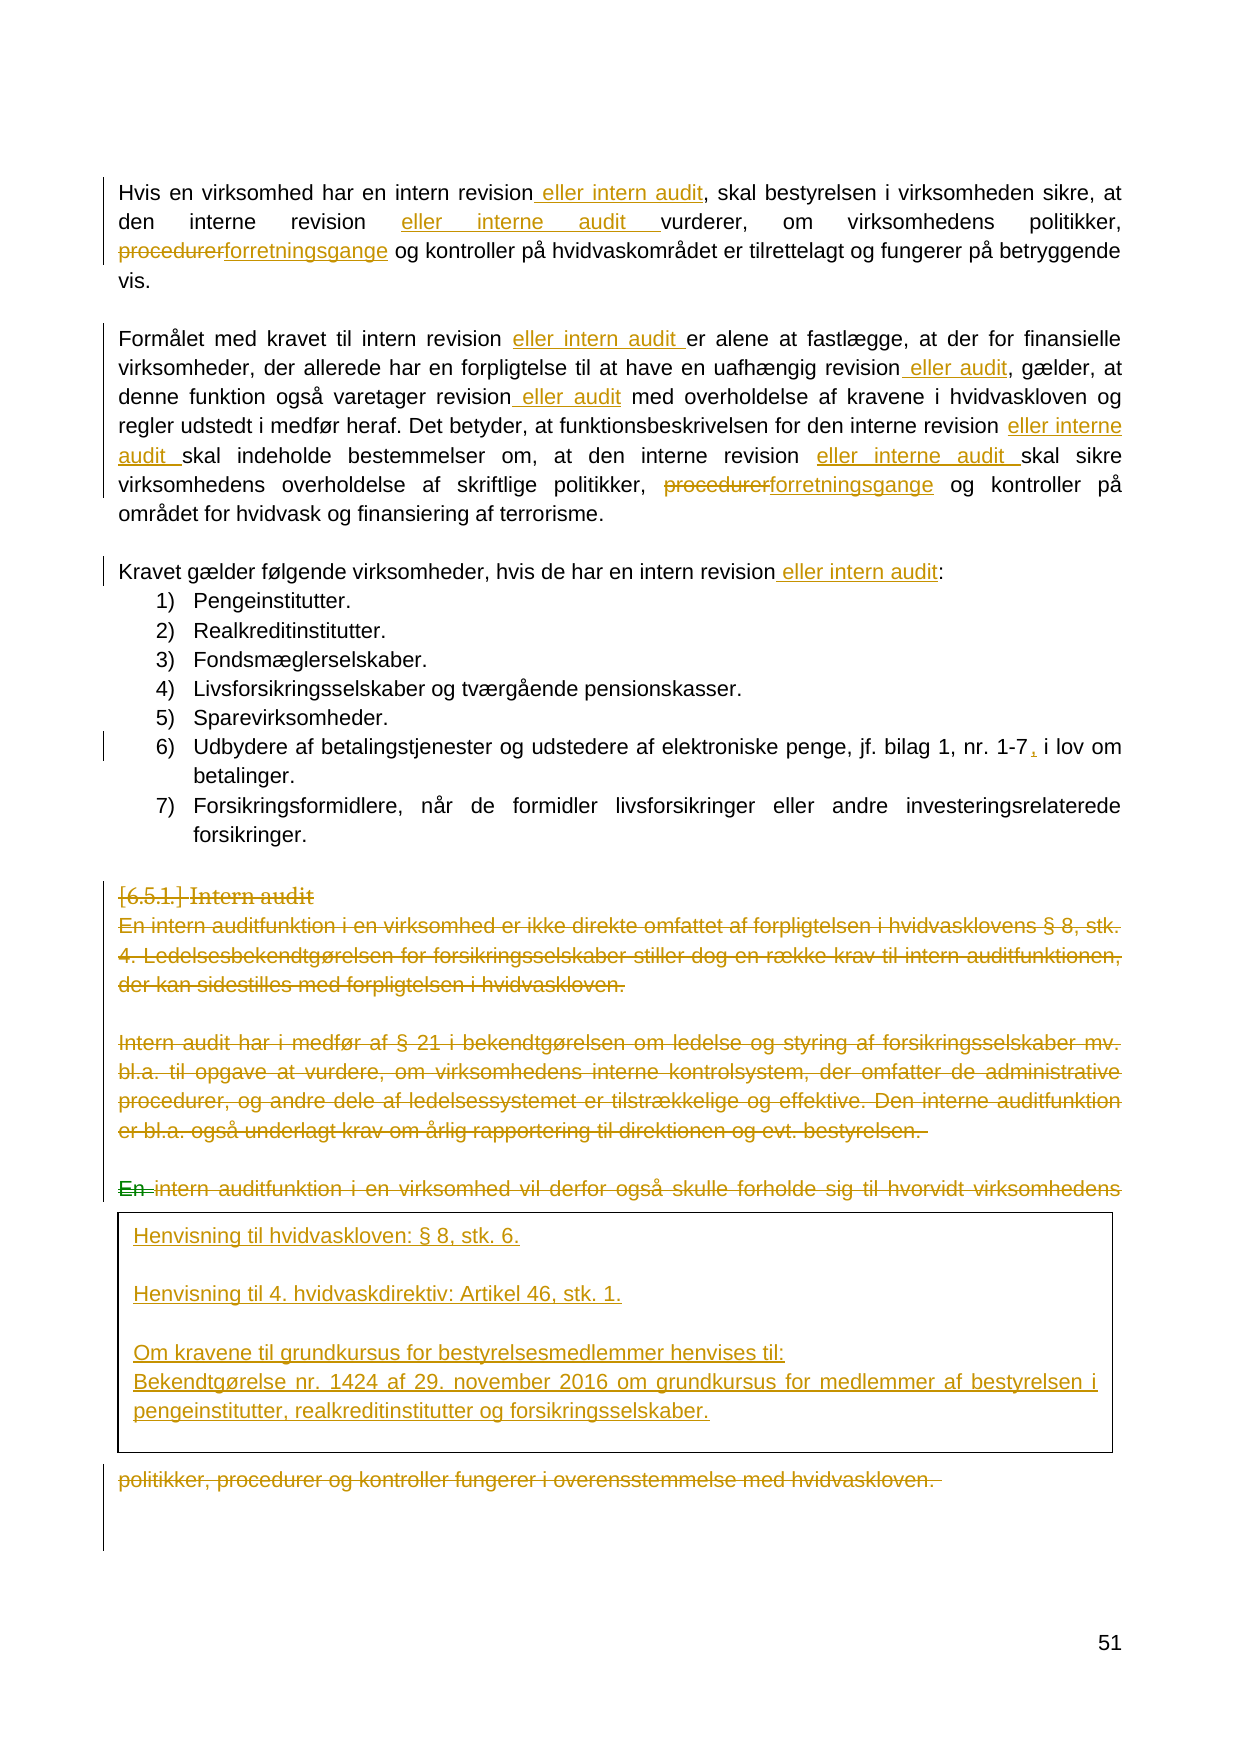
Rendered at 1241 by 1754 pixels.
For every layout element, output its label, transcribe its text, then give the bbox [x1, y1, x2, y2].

list Udbydere af betalingstjenester og udstedere af elektroniske penge, jf. bilag 1, nr. 1-7 i lov om betalinger. [156, 731, 1122, 790]
list Realkreditinstitutter. [156, 615, 1122, 644]
text Hvis en virksomhed har en intern revision, skal bestyrelsen i virksomheden sikre, at den interne revision vurderer, om virksomhedens politikker, og kontroller på hvidvaskområdet er tilrettelagt og fungerer på betryggende vis. [118, 177, 1122, 294]
list Forsikringsformidlere, når de formidler livsforsikringer eller andre investeringsrelaterede forsikringer. [156, 790, 1122, 848]
list Livsforsikringsselskaber og tværgående pensionskasser. [156, 673, 1122, 702]
text Kravet gælder følgende virksomheder, hvis de har en intern revision: [118, 556, 1122, 586]
text Formålet med kravet til intern revision er alene at fastlægge, at der for finansielle virksomheder, der allerede har en forpligtelse til at have en uafhængig revision, gælder, at denne funktion også varetager revision med overholdelse af kravene i hvidvaskloven og regler udstedt i medfør heraf. Det betyder, at funktionsbeskrivelsen for den interne revision skal indeholde bestemmelser om, at den interne revision skal sikre virksomhedens overholdelse af skriftlige politikker, og kontroller på området for hvidvask og finansiering af terrorisme. [118, 323, 1122, 527]
list Sparevirksomheder. [156, 702, 1122, 731]
list Pengeinstitutter. [156, 586, 1122, 615]
list Fondsmæglerselskaber. [156, 644, 1122, 673]
